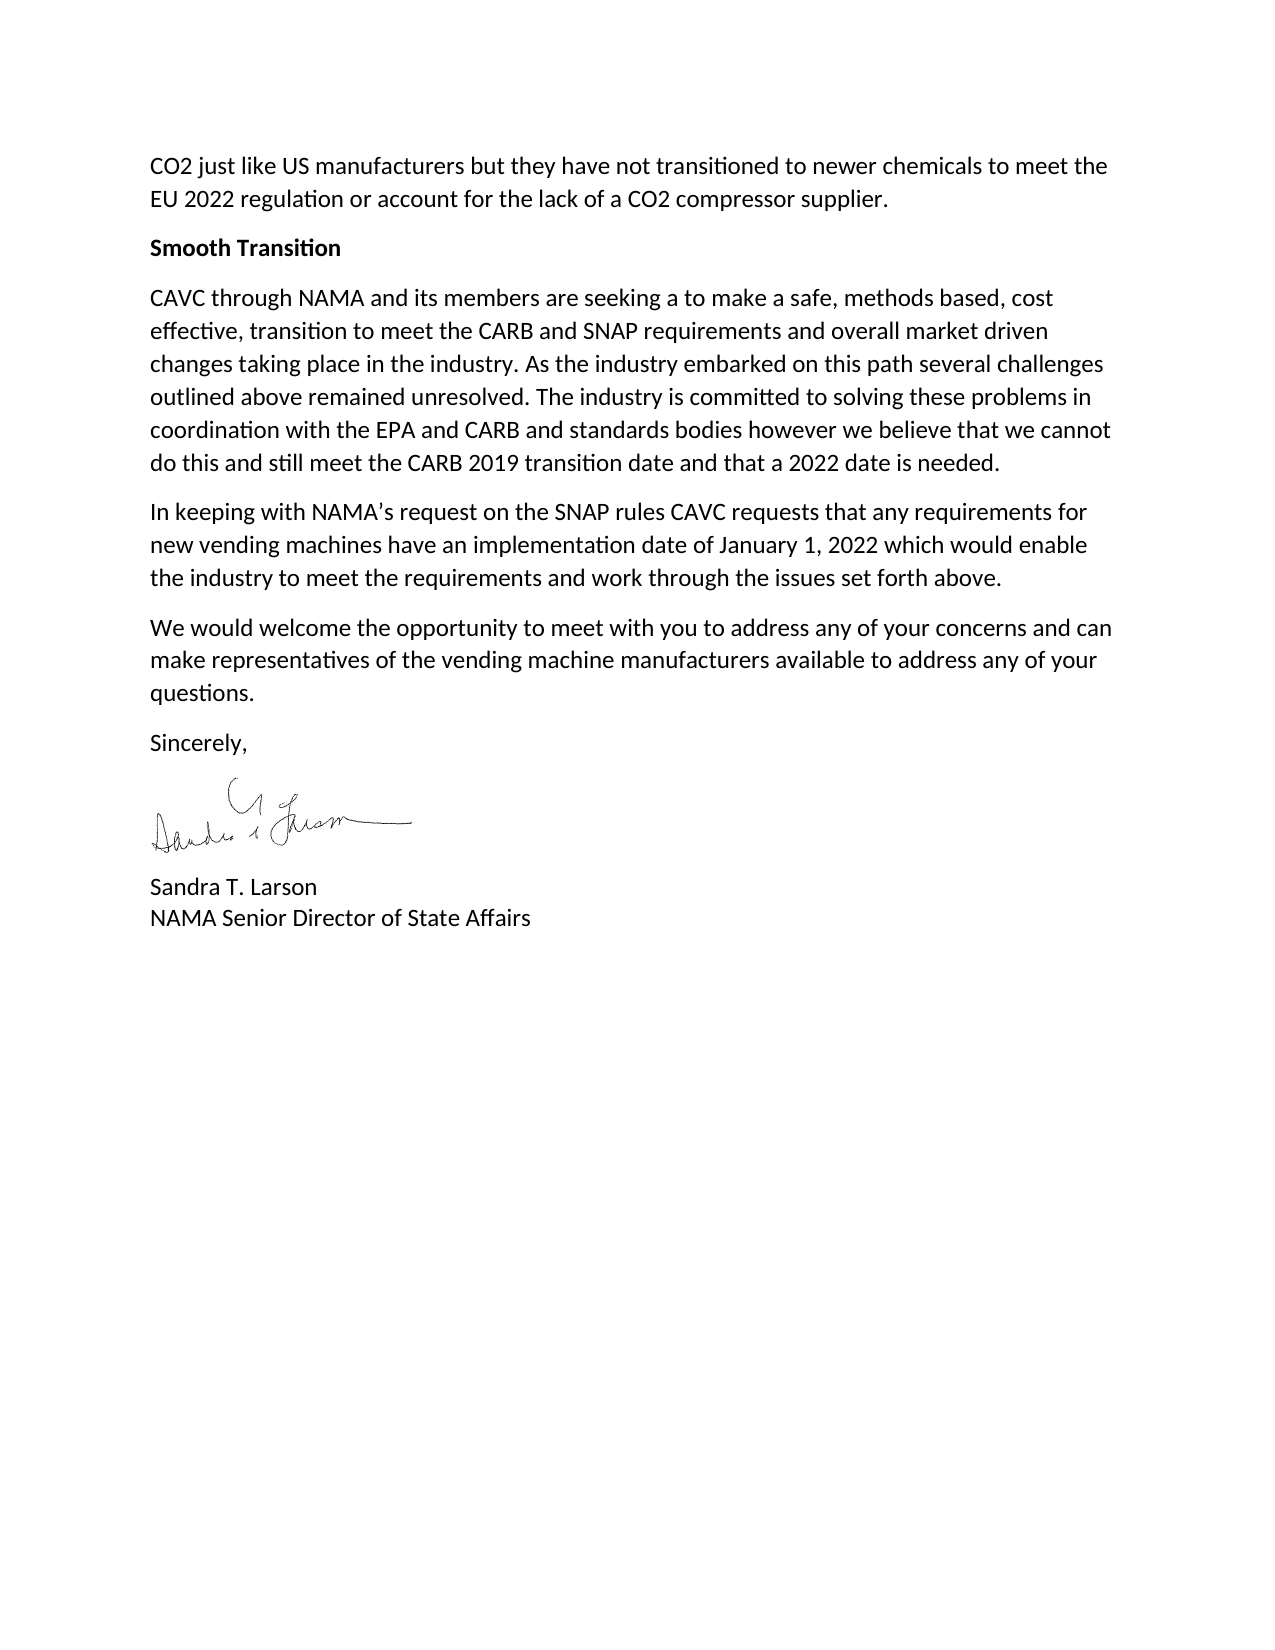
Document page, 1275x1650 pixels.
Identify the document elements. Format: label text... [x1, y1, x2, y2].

text Sandra T. Larson [150, 872, 1125, 902]
text NAMA Senior Director of State Affairs [150, 902, 1125, 933]
text In keeping with NAMA’s request on the SNAP rules CAVC requests that any requirements for new vending machines have an implementation date of January 1, 2022 which would enable the industry to meet the requirements and work through the issues set forth above. [150, 496, 1125, 593]
text Smooth Transition [150, 232, 1125, 263]
text Sincerely, [150, 727, 1125, 758]
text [150, 150, 1125, 213]
picture [150, 776, 413, 853]
text CAVC through NAMA and its members are seeking a to make a safe, methods based, cost effective, transition to meet the CARB and SNAP requirements and overall market driven changes taking place in the industry. As the industry embarked on this path several challenges outlined above remained unresolved. The industry is committed to solving these problems in coordination with the EPA and CARB and standards bodies however we believe that we cannot do this and still meet the CARB 2019 transition date and that a 2022 date is needed. [150, 282, 1125, 477]
text We would welcome the opportunity to meet with you to address any of your concerns and can make representatives of the vending machine manufacturers available to address any of your questions. [150, 612, 1125, 708]
